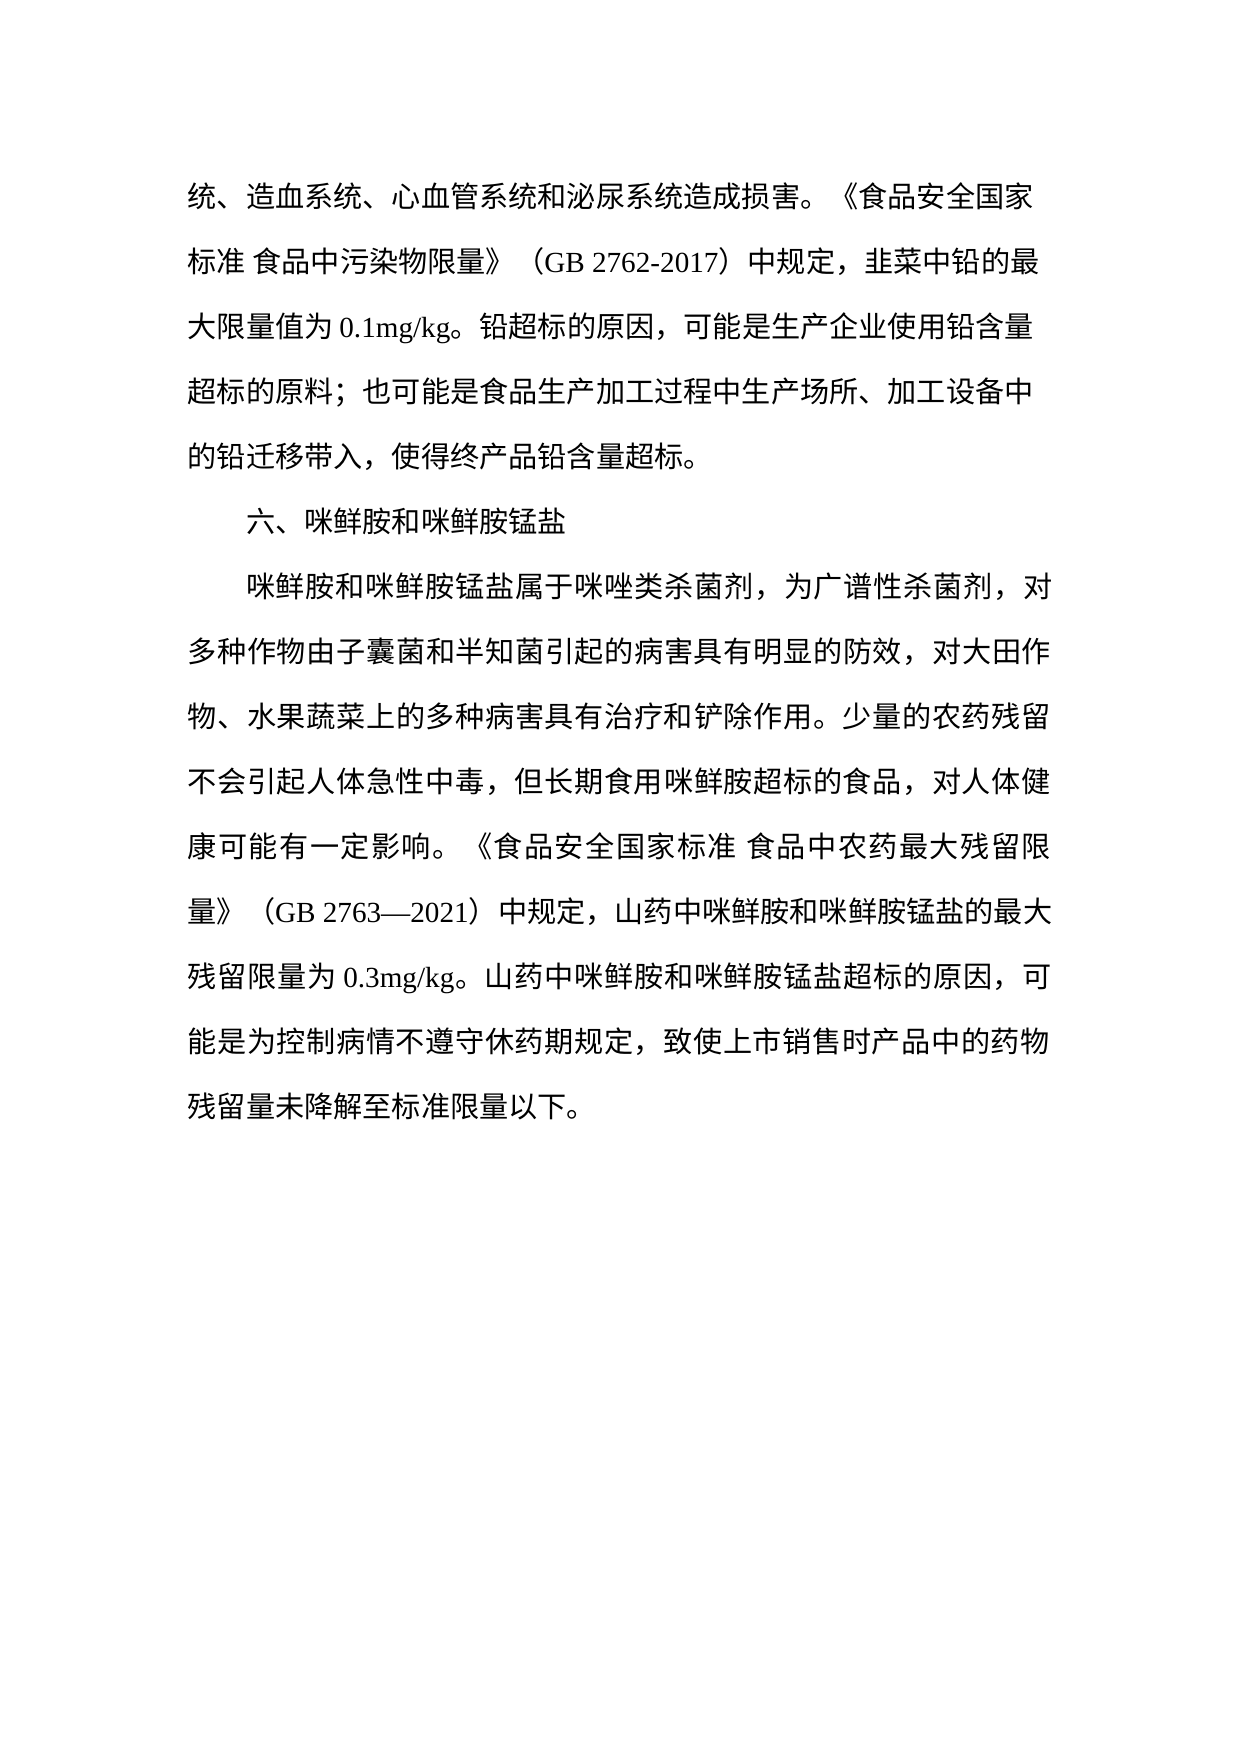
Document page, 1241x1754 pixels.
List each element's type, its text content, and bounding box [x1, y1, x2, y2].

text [187, 162, 1053, 487]
list 六、咪鲜胺和咪鲜胺锰盐 [187, 487, 1053, 552]
list 咪鲜胺和咪鲜胺锰盐属于咪唑类杀菌剂，为广谱性杀菌剂，对多种作物由子囊菌和半知菌引起的病害具有明显的防效，对大田作物、水果蔬菜上的多种病害具有治疗和铲除作用。少量的农药残留不会引起人体急性中毒，但长期食用咪鲜胺超标的食品，对人体健康可能有一定影响。《食品安全国家标准 食品中农药最大残留限量》（GB 2763—2021）中规定，山药中咪鲜胺和咪鲜胺锰盐的最大残留限量为0.3mg/kg。山药中咪鲜胺和咪鲜胺锰盐超标的原因，可能是为控制病情不遵守休药期规定，致使上市销售时产品中的药物残留量未降解至标准限量以下。 [187, 552, 1053, 1137]
